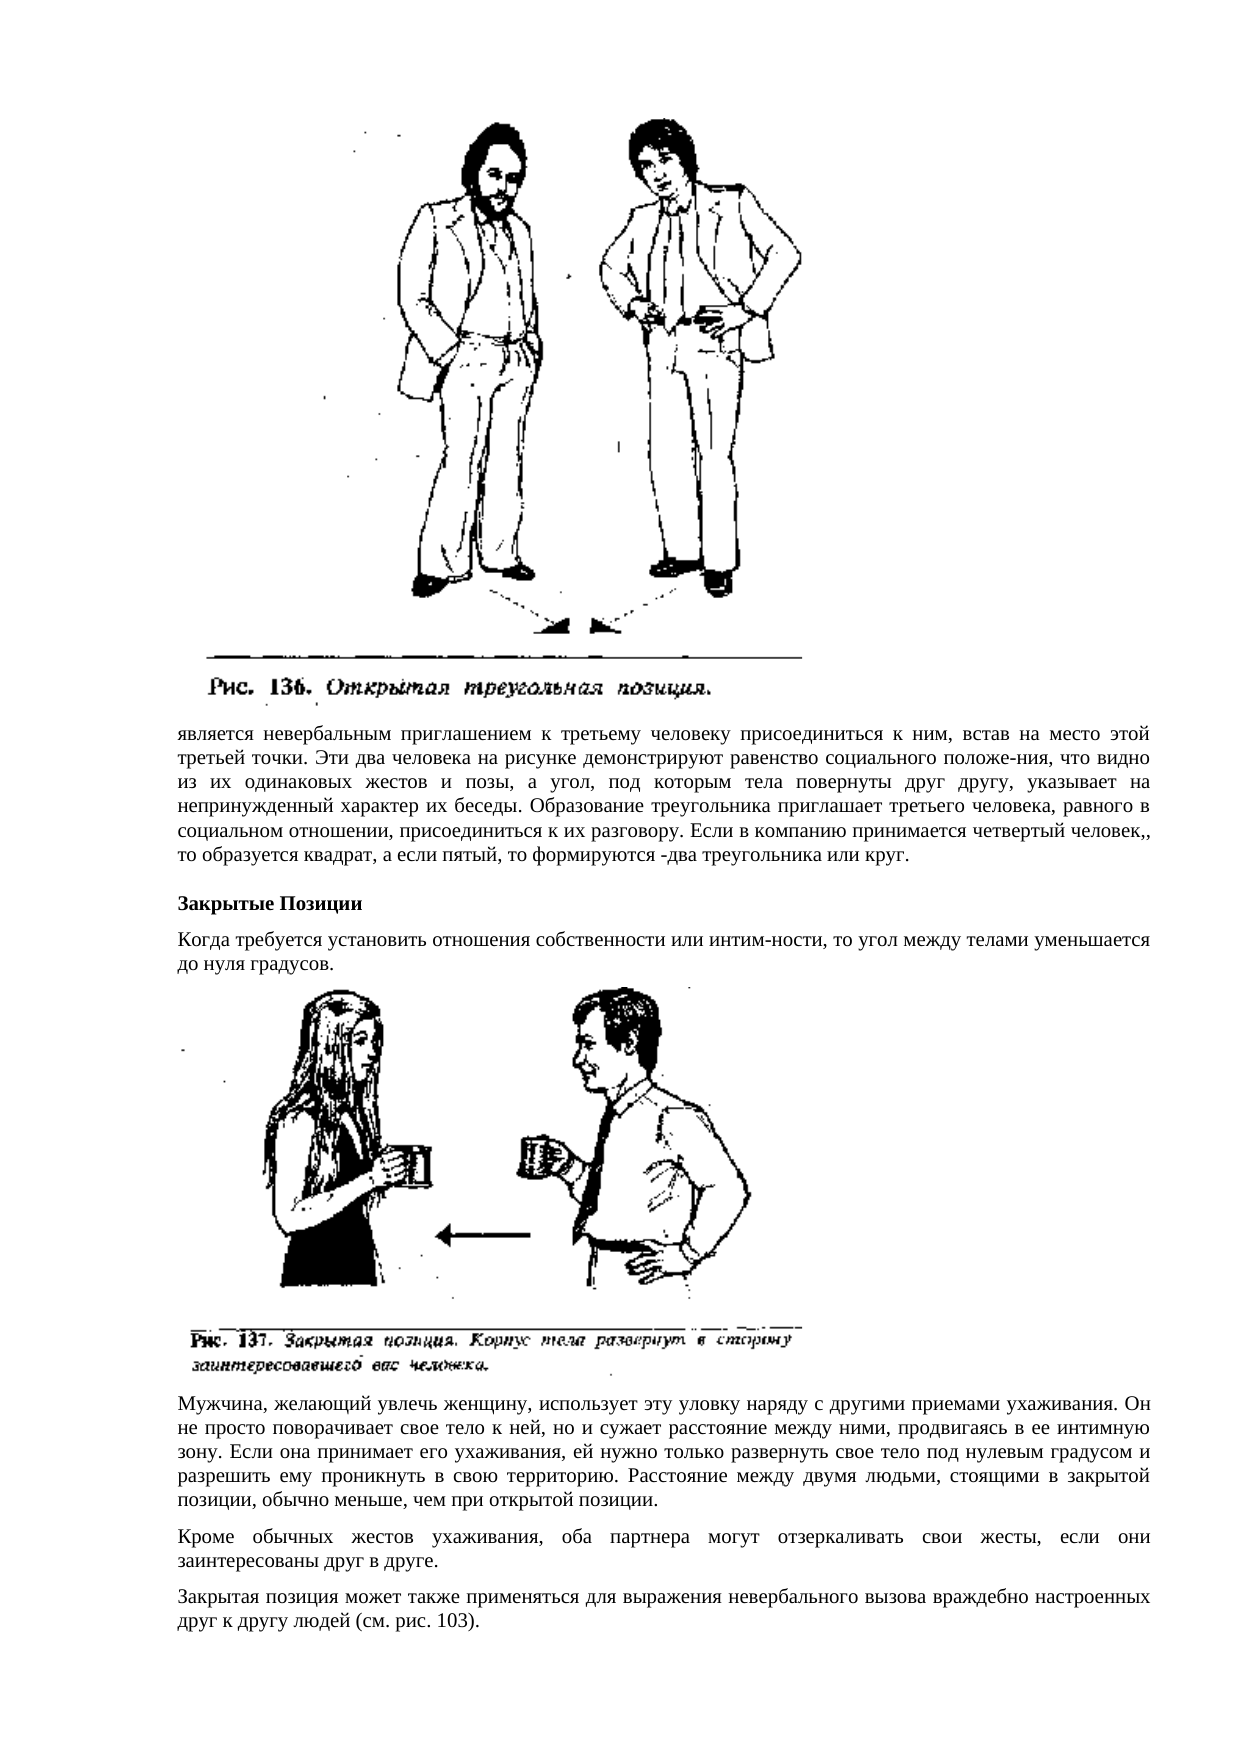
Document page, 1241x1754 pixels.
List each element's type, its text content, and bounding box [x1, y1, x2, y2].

text Мужчина, желающий увлечь женщину, использует эту уловку наряду с другими приемами ухаживания. Он не просто поворачивает свое тело к ней, но и сужает расстояние между ними, продвигаясь в ее интимную зону. Если она принимает его ухаживания, ей нужно только развернуть свое тело под нулевым градусом и разрешить ему проникнуть в свою территорию. Расстояние между двумя людьми, стоящими в закрытой позиции, обычно меньше, чем при открытой позиции. [177, 1391, 1152, 1511]
text Когда требуется установить отношения собственности или интим-ности, то угол между телами уменьшается до нуля градусов. [177, 927, 1152, 975]
text Закрытая позиция может также применяться для выражения невербального вызова враждебно настроенных друг к другу людей (см. рис. 103). [177, 1584, 1152, 1632]
text Кроме обычных жестов ухаживания, оба партнера могут отзеркаливать свои жесты, если они заинтересованы друг в друге. [177, 1524, 1152, 1572]
picture [177, 987, 803, 1379]
text является невербальным приглашением к третьему человеку присоединиться к ним, встав на место этой третьей точки. Эти два человека на рисунке демонстрируют равенство социального положе-ния, что видно из их одинаковых жестов и позы, а угол, под которым тела повернуты друг другу, указывает на непринужденный характер их беседы. Образование треугольника приглашает третьего человека, равного в социальном отношении, присоединиться к их разговору. Если в компанию принимается четвертый человек,, то образуется квадрат, а если пятый, то формируются -два треугольника или круг. [177, 721, 1152, 866]
subtitle Закрытые Позиции [177, 891, 1152, 915]
picture [177, 118, 803, 709]
